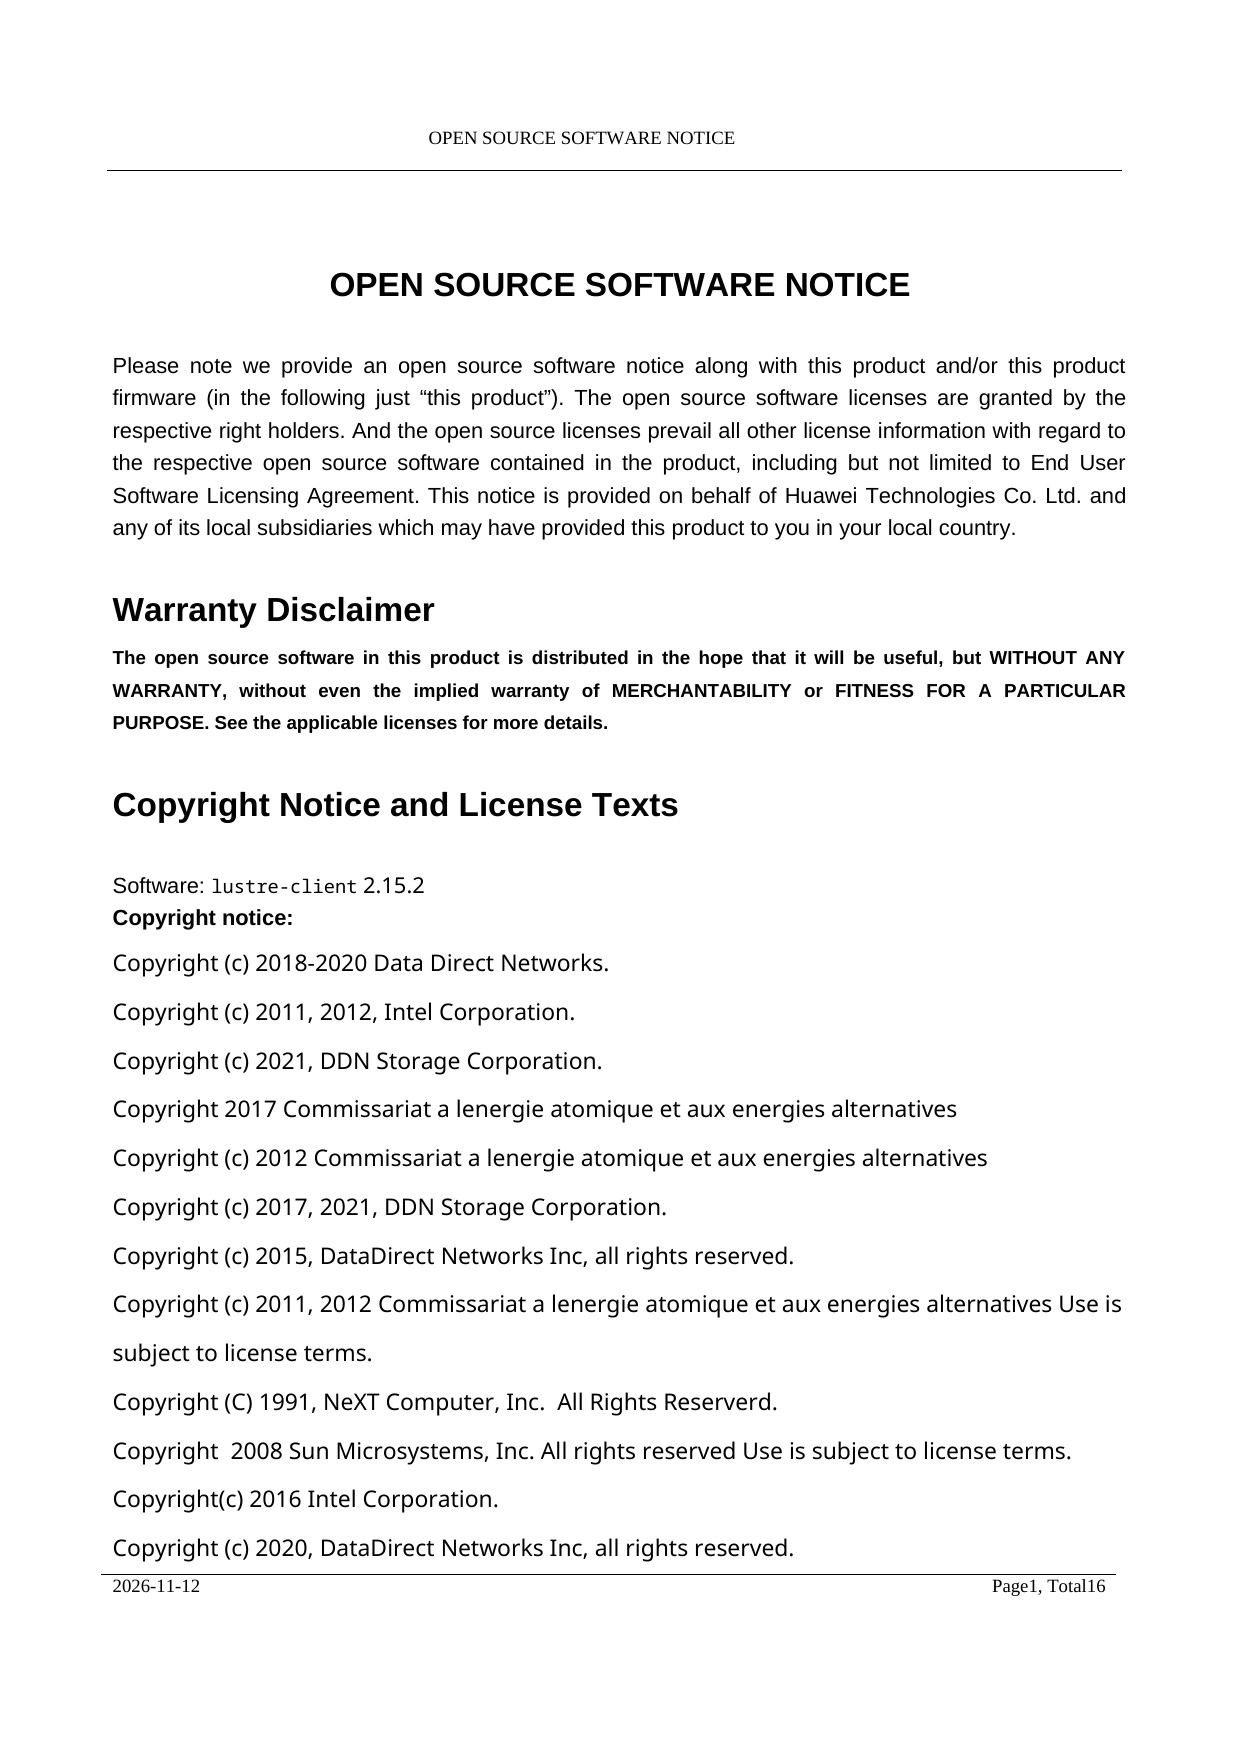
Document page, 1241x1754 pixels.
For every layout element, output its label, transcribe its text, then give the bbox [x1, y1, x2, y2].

text Please note we provide an open source software notice along with this product and/or this product firmware (in the following just “this product”). The open source software licenses are granted by the respective right holders. And the open source licenses prevail all other license information with regard to the respective open source software contained in the product, including but not limited to End User Software Licensing Agreement. This notice is provided on behalf of Huawei Technologies Co. Ltd. and any of its local subsidiaries which may have provided this product to you in your local country. [112, 349, 1128, 544]
text Copyright Notice and License Texts [112, 771, 1128, 836]
text Copyright notice: [112, 901, 1128, 934]
text The open source software in this product is distributed in the hope that it will be useful, but WITHOUT ANY WARRANTY, without even the implied warranty of MERCHANTABILITY or FITNESS FOR A PARTICULAR PURPOSE. See the applicable licenses for more details. [112, 641, 1128, 739]
text OPEN SOURCE SOFTWARE NOTICE [112, 251, 1128, 316]
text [112, 947, 1128, 1564]
text Warranty Disclaimer [112, 576, 1128, 641]
text Software: lustre-client 2.15.2 [112, 869, 1128, 901]
